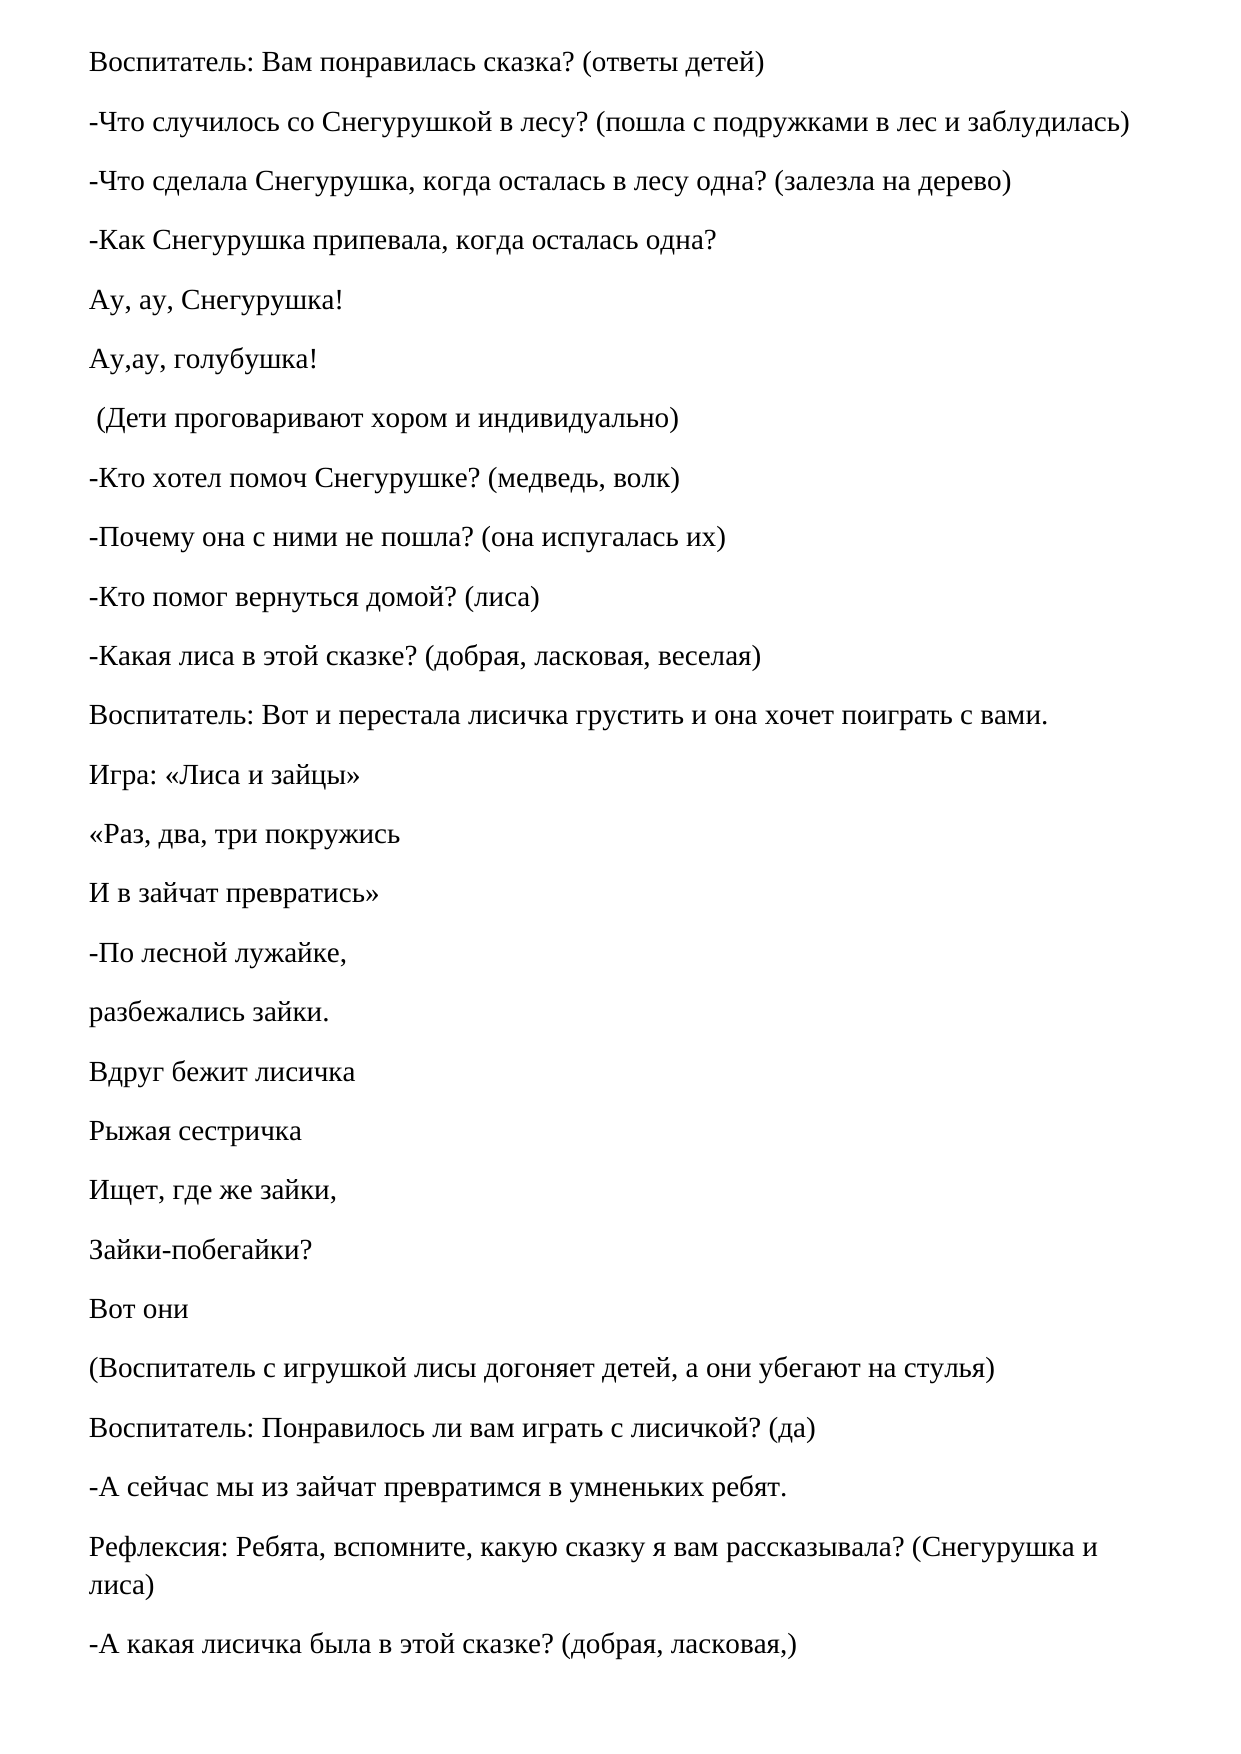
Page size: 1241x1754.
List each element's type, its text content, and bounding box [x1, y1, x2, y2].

text Зайки-побегайки? [89, 1232, 1152, 1265]
text «Раз, два, три покружись [89, 816, 1152, 850]
text Ау, ау, Снегурушка! [89, 282, 1152, 315]
text -А сейчас мы из зайчат превратимся в умненьких ребят. [89, 1469, 1152, 1503]
text -Кто хотел помоч Снегурушке? (медведь, волк) [89, 460, 1152, 493]
text -Почему она с ними не пошла? (она испугалась их) [89, 519, 1152, 553]
text -Что сделала Снегурушка, когда осталась в лесу одна? (залезла на дерево) [89, 163, 1152, 197]
text Воспитатель: Вот и перестала лисичка грустить и она хочет поиграть с вами. [89, 697, 1152, 731]
text И в зайчат превратись» [89, 876, 1152, 909]
text Ау,ау, голубушка! [89, 341, 1152, 375]
text Воспитатель: Понравилось ли вам играть с лисичкой? (да) [89, 1410, 1152, 1443]
text -А какая лисичка была в этой сказке? (добрая, ласковая,) [89, 1627, 1152, 1660]
text Игра: «Лиса и зайцы» [89, 757, 1152, 790]
text Воспитатель: Вам понравилась сказка? (ответы детей) [89, 44, 1152, 78]
text -Какая лиса в этой сказке? (добрая, ласковая, веселая) [89, 638, 1152, 672]
text -По лесной лужайке, [89, 935, 1152, 968]
text (Дети проговаривают хором и индивидуально) [89, 401, 1152, 434]
text Рыжая сестричка [89, 1113, 1152, 1147]
text разбежались зайки. [89, 994, 1152, 1028]
text Рефлексия: Ребята, вспомните, какую сказку я вам рассказывала? (Снегурушка и лиса) [89, 1529, 1152, 1601]
text -Как Снегурушка припевала, когда осталась одна? [89, 222, 1152, 256]
text -Кто помог вернуться домой? (лиса) [89, 579, 1152, 612]
text Вот они [89, 1291, 1152, 1325]
text Ищет, где же зайки, [89, 1172, 1152, 1206]
text Вдруг бежит лисичка [89, 1054, 1152, 1087]
text -Что случилось со Снегурушкой в лесу? (пошла с подружками в лес и заблудилась) [89, 104, 1152, 137]
text (Воспитатель с игрушкой лисы догоняет детей, а они убегают на стулья) [89, 1351, 1152, 1384]
